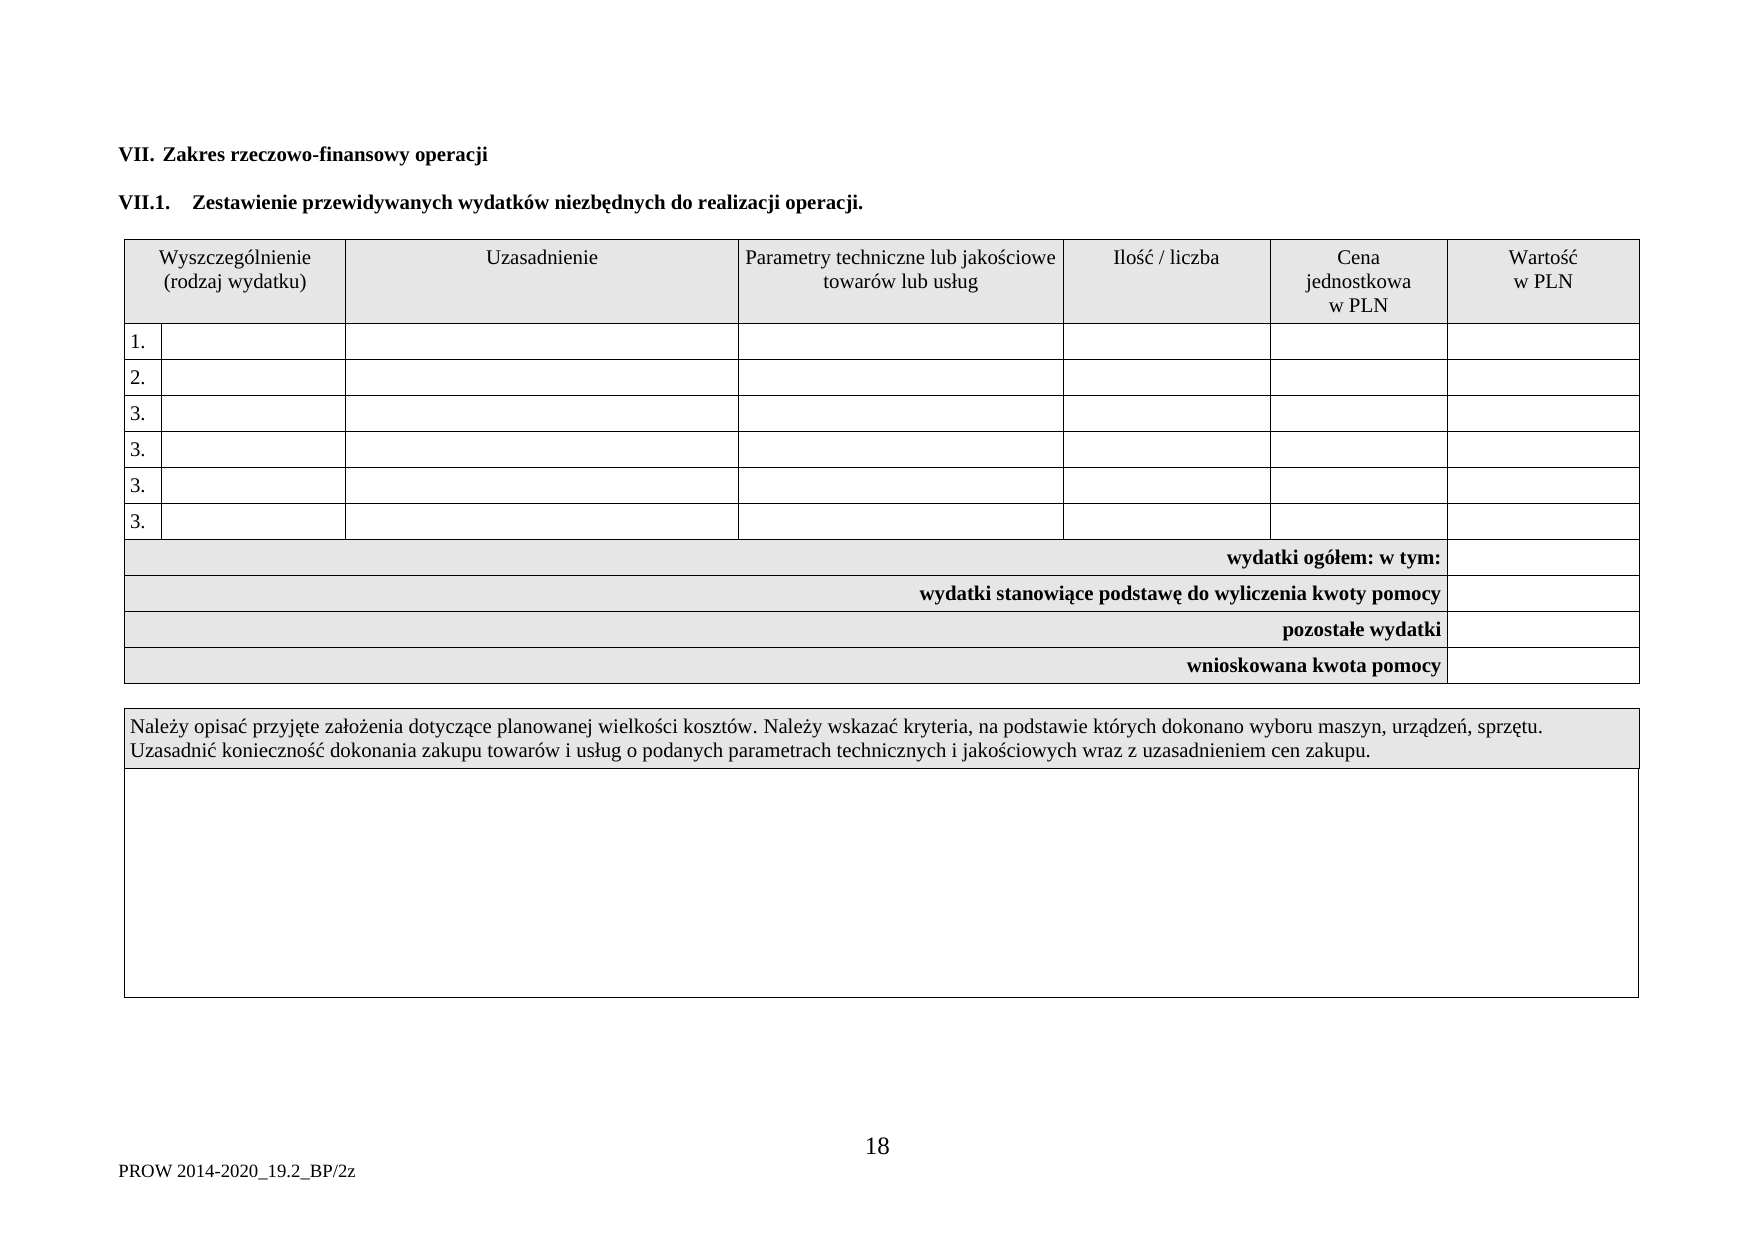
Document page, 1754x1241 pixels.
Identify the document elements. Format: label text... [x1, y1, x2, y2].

table_cell 3. [125, 432, 161, 467]
table_cell [1064, 324, 1270, 359]
table_cell [1448, 540, 1639, 575]
table_cell [162, 324, 345, 359]
table_header Uzasadnienie [346, 240, 738, 323]
table_cell [1448, 576, 1639, 611]
subtitle Zakres rzeczowo-finansowy operacji [118, 142, 1636, 166]
table_cell [1271, 324, 1447, 359]
table_cell [162, 432, 345, 467]
table_cell [1448, 612, 1639, 647]
table_header Wyszczególnienie (rodzaj wydatku) [125, 240, 345, 323]
table_cell [162, 360, 345, 395]
table_cell [1064, 396, 1270, 431]
table_cell [1271, 360, 1447, 395]
table_cell 2. [125, 360, 161, 395]
table_cell wydatki ogółem: w tym: [125, 540, 1447, 575]
table_header Cena jednostkowa w PLN [1271, 240, 1447, 323]
table_header Ilość / liczba [1064, 240, 1270, 323]
table_cell [739, 360, 1063, 395]
table_cell [162, 504, 345, 539]
table_cell [346, 324, 738, 359]
table_cell [162, 396, 345, 431]
table_cell wydatki stanowiące podstawę do wyliczenia kwoty pomocy [125, 576, 1447, 611]
table_cell [162, 468, 345, 503]
table_cell [1448, 504, 1639, 539]
table_cell [125, 769, 1638, 997]
table_cell [1448, 396, 1639, 431]
table_cell pozostałe wydatki [125, 612, 1447, 647]
table_cell [1448, 648, 1639, 683]
table_cell [1064, 360, 1270, 395]
table_header Parametry techniczne lub jakościowe towarów lub usług [739, 240, 1063, 323]
table_cell [346, 396, 738, 431]
table_cell 3. [125, 504, 161, 539]
table_header Wartość w PLN [1448, 240, 1639, 323]
table_cell wnioskowana kwota pomocy [125, 648, 1447, 683]
table_cell 3. [125, 468, 161, 503]
table_cell [346, 468, 738, 503]
table_cell [739, 504, 1063, 539]
table_cell [1064, 468, 1270, 503]
table_cell [1064, 504, 1270, 539]
table_header Należy opisać przyjęte założenia dotyczące planowanej wielkości kosztów. Należy wskazać kryteria, na podstawie których dokonano wyboru maszyn, urządzeń, sprzętu. Uzasadnić konieczność dokonania zakupu towarów i usług o podanych parametrach technicznych i jakościowych wraz z uzasadnieniem cen zakupu. [125, 709, 1639, 768]
table_cell [1064, 432, 1270, 467]
table_cell 1. [125, 324, 161, 359]
table_cell [1448, 468, 1639, 503]
table_cell [739, 396, 1063, 431]
table_cell [739, 468, 1063, 503]
table_cell [346, 360, 738, 395]
table_cell [1271, 432, 1447, 467]
table_cell [1271, 396, 1447, 431]
table_cell [1448, 360, 1639, 395]
table_cell [739, 324, 1063, 359]
table_cell [1271, 468, 1447, 503]
table_cell [346, 504, 738, 539]
table_cell [346, 432, 738, 467]
subtitle Zestawienie przewidywanych wydatków niezbędnych do realizacji operacji. [118, 190, 1636, 214]
table_cell [1271, 504, 1447, 539]
table_cell 3. [125, 396, 161, 431]
table_cell [739, 432, 1063, 467]
table_cell [1448, 324, 1639, 359]
table_cell [1448, 432, 1639, 467]
